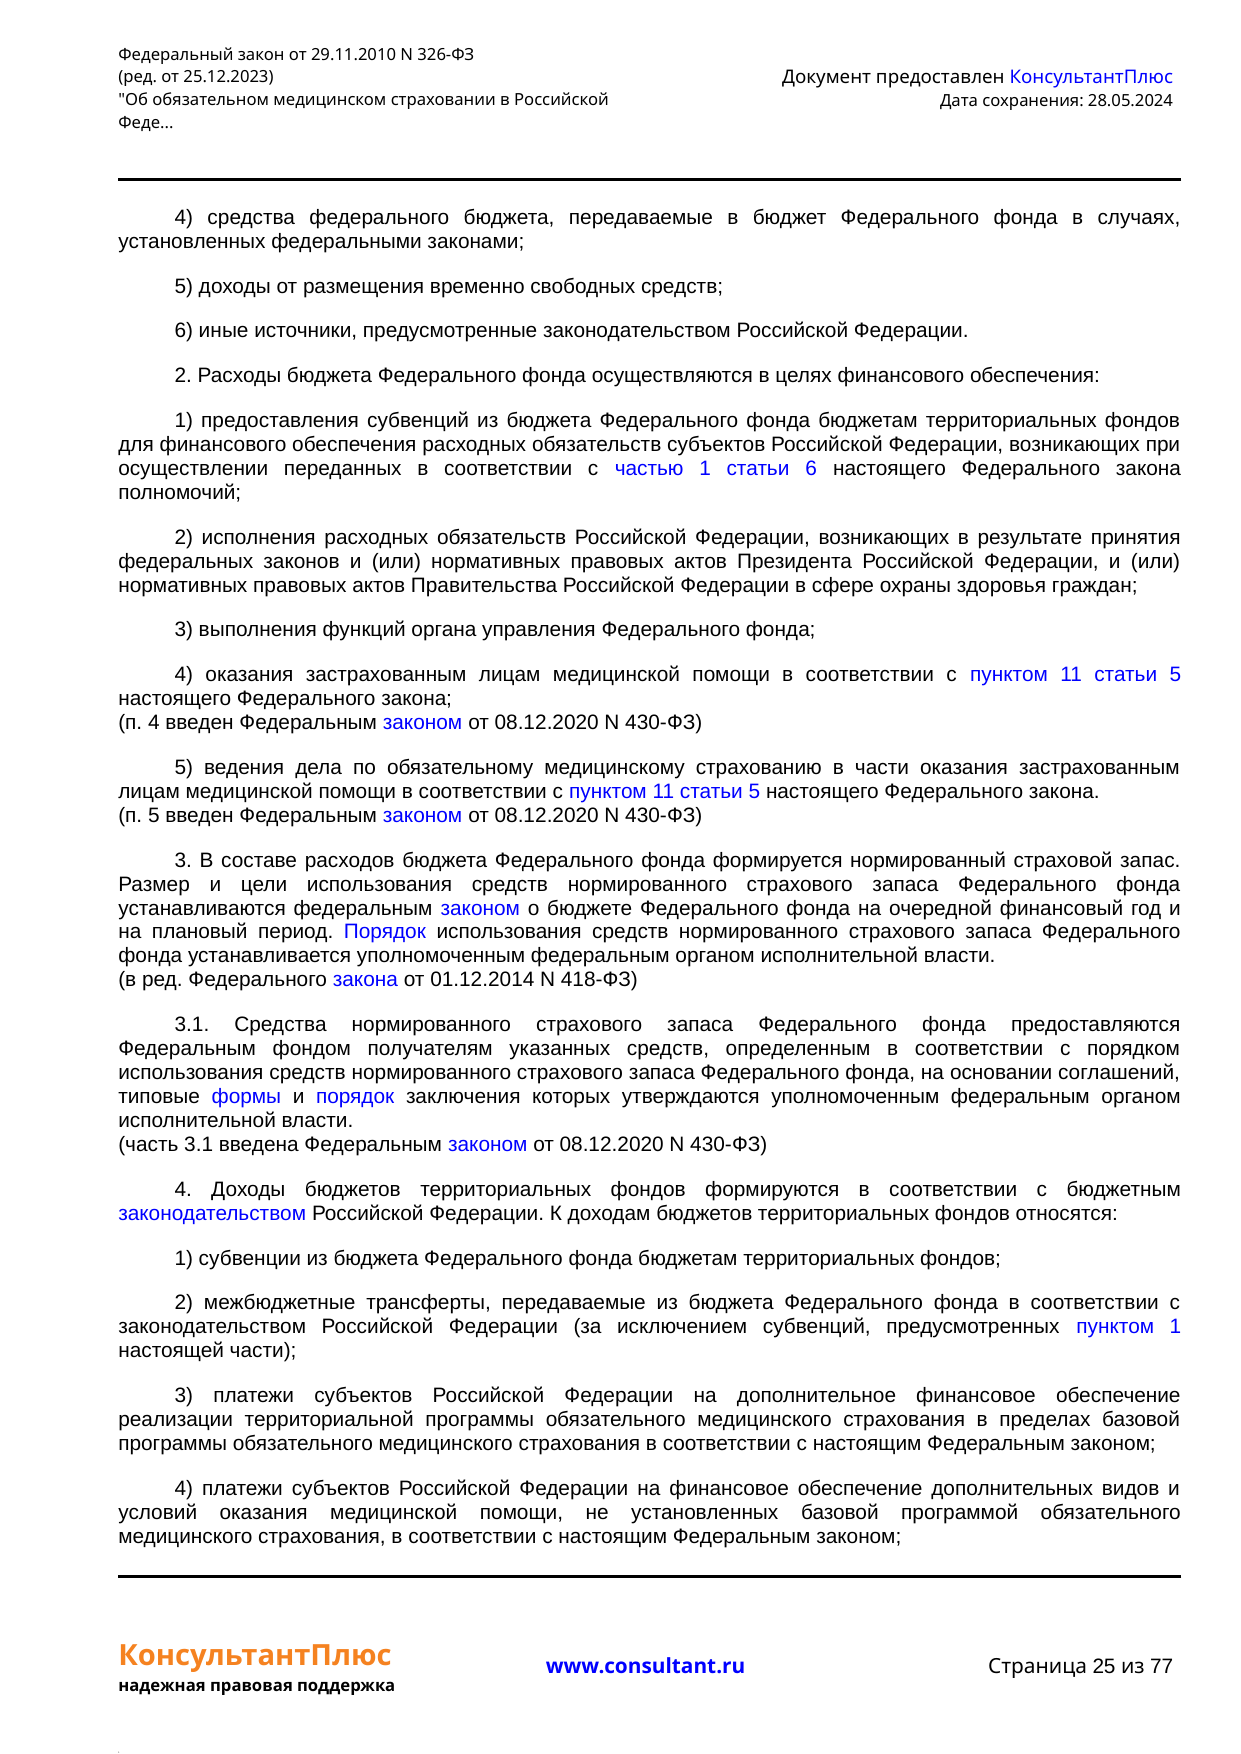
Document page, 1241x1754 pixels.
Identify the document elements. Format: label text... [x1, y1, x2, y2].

text 3. В составе расходов бюджета Федерального фонда формируется нормированный страховой запас. Размер и цели использования средств нормированного страхового запаса Федерального фонда устанавливаются федеральным законом о бюджете Федерального фонда на очередной финансовый год и на плановый период. Порядок использования средств нормированного страхового запаса Федерального фонда устанавливается уполномоченным федеральным органом исполнительной власти. [118, 847, 1181, 967]
text (п. 4 введен Федеральным законом от 08.12.2020 N 430-ФЗ) [118, 710, 1181, 734]
text 2) межбюджетные трансферты, передаваемые из бюджета Федерального фонда в соответствии с законодательством Российской Федерации (за исключением субвенций, предусмотренных пунктом 1 настоящей части); [118, 1290, 1181, 1362]
text 4. Доходы бюджетов территориальных фондов формируются в соответствии с бюджетным законодательством Российской Федерации. К доходам бюджетов территориальных фондов относятся: [118, 1177, 1181, 1224]
text 5) ведения дела по обязательному медицинскому страхованию в части оказания застрахованным лицам медицинской помощи в соответствии с пунктом 11 статьи 5 настоящего Федерального закона. [118, 755, 1181, 803]
text (в ред. Федерального закона от 01.12.2014 N 418-ФЗ) [118, 967, 1181, 991]
text 3.1. Средства нормированного страхового запаса Федерального фонда предоставляются Федеральным фондом получателям указанных средств, определенным в соответствии с порядком использования средств нормированного страхового запаса Федерального фонда, на основании соглашений, типовые формы и порядок заключения которых утверждаются уполномоченным федеральным органом исполнительной власти. [118, 1012, 1181, 1132]
text 3) выполнения функций органа управления Федерального фонда; [118, 617, 1181, 641]
text 4) средства федерального бюджета, передаваемые в бюджет Федерального фонда в случаях, установленных федеральными законами; [118, 205, 1181, 253]
text 2. Расходы бюджета Федерального фонда осуществляются в целях финансового обеспечения: [118, 363, 1181, 387]
text 6) иные источники, предусмотренные законодательством Российской Федерации. [118, 318, 1181, 342]
text 5) доходы от размещения временно свободных средств; [118, 273, 1181, 297]
text (п. 5 введен Федеральным законом от 08.12.2020 N 430-ФЗ) [118, 803, 1181, 827]
text (часть 3.1 введена Федеральным законом от 08.12.2020 N 430-ФЗ) [118, 1132, 1181, 1156]
text 4) оказания застрахованным лицам медицинской помощи в соответствии с пунктом 11 статьи 5 настоящего Федерального закона; [118, 662, 1181, 710]
text 2) исполнения расходных обязательств Российской Федерации, возникающих в результате принятия федеральных законов и (или) нормативных правовых актов Президента Российской Федерации, и (или) нормативных правовых актов Правительства Российской Федерации в сфере охраны здоровья граждан; [118, 524, 1181, 596]
text 3) платежи субъектов Российской Федерации на дополнительное финансовое обеспечение реализации территориальной программы обязательного медицинского страхования в пределах базовой программы обязательного медицинского страхования в соответствии с настоящим Федеральным законом; [118, 1383, 1181, 1455]
text 1) субвенции из бюджета Федерального фонда бюджетам территориальных фондов; [118, 1245, 1181, 1269]
text 4) платежи субъектов Российской Федерации на финансовое обеспечение дополнительных видов и условий оказания медицинской помощи, не установленных базовой программой обязательного медицинского страхования, в соответствии с настоящим Федеральным законом; [118, 1476, 1181, 1547]
text 1) предоставления субвенций из бюджета Федерального фонда бюджетам территориальных фондов для финансового обеспечения расходных обязательств субъектов Российской Федерации, возникающих при осуществлении переданных в соответствии с частью 1 статьи 6 настоящего Федерального закона полномочий; [118, 408, 1181, 504]
